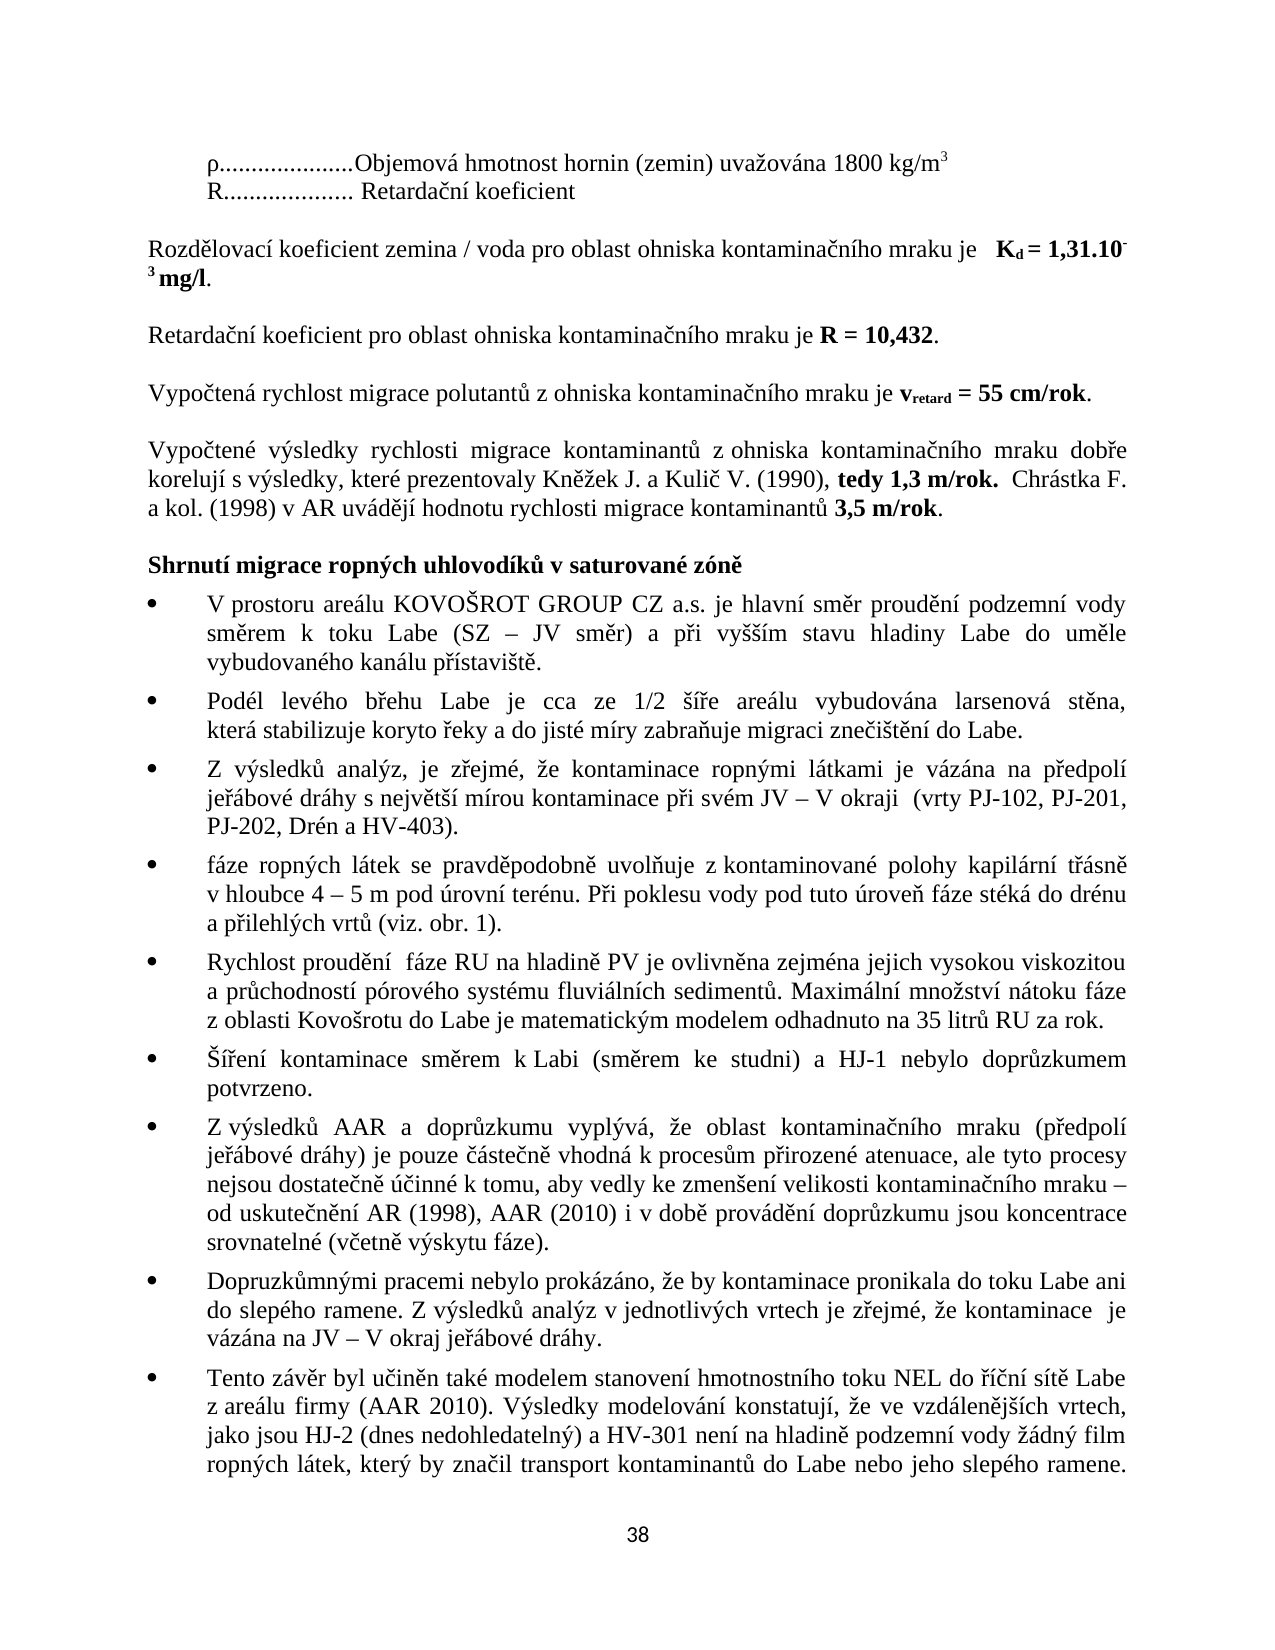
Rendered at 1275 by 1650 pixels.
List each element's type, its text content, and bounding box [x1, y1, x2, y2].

list Z výsledků analýz, je zřejmé, že kontaminace ropnými látkami je vázána na předpolí jeřábové dráhy s největší mírou kontaminace při svém JV – V okraji (vrty PJ-102, PJ-201, PJ-202, Drén a HV-403). [148, 754, 1127, 840]
text ρ Objemová hmotnost hornin (zemin) uvažována 1800 kg/m3 [148, 148, 1127, 176]
text Vypočtená rychlost migrace polutantů z ohniska kontaminačního mraku je vretard = 55 cm/rok. [148, 378, 1127, 406]
list Rychlost proudění fáze RU na hladině PV je ovlivněna zejména jejich vysokou viskozitou a průchodností pórového systému fluviálních sedimentů. Maximální množství nátoku fáze z oblasti Kovošrotu do Labe je matematickým modelem odhadnuto na RU za rok. [148, 947, 1127, 1033]
list Šíření kontaminace směrem k Labi (směrem ke studni) a HJ-1 nebylo doprůzkumem potvrzeno. [148, 1044, 1127, 1101]
list Dopruzkůmnými pracemi nebylo prokázáno, že by kontaminace pronikala do toku Labe ani do slepého ramene. Z výsledků analýz v jednotlivých vrtech je zřejmé, že kontaminace je vázána na JV – V okraj jeřábové dráhy. [148, 1266, 1127, 1352]
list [148, 1363, 1127, 1478]
list Podél levého břehu Labe je cca ze 1/2 šíře areálu vybudována larsenová stěna, která stabilizuje koryto řeky a do jisté míry zabraňuje migraci znečištění do Labe. [148, 686, 1127, 743]
text R Retardační koeficient [148, 176, 1127, 205]
list fáze ropných látek se pravděpodobně uvolňuje z kontaminované polohy kapilární třásně v hloubce 4 – pod úrovní terénu. Při poklesu vody pod tuto úroveň fáze stéká do drénu a přilehlých vrtů (viz. obr. 1). [148, 851, 1127, 937]
text Retardační koeficient pro oblast ohniska kontaminačního mraku je R = 10,432. [148, 320, 1127, 349]
text Shrnutí migrace ropných uhlovodíků v saturované zóně [148, 550, 1127, 579]
list Z výsledků AAR a doprůzkumu vyplývá, že oblast kontaminačního mraku (předpolí jeřábové dráhy) je pouze částečně vhodná k procesům přirozené atenuace, ale tyto procesy nejsou dostatečně účinné k tomu, aby vedly ke zmenšení velikosti kontaminačního mraku – od uskutečnění AR (1998), AAR (2010) i v době provádění doprůzkumu jsou koncentrace srovnatelné (včetně výskytu fáze). [148, 1112, 1127, 1256]
text Rozdělovací koeficient zemina / voda pro oblast ohniska kontaminačního mraku je Kd = 1,31.10-3 mg/l. [148, 234, 1127, 291]
text Vypočtené výsledky rychlosti migrace kontaminantů z ohniska kontaminačního mraku dobře korelují s výsledky, které prezentovaly Kněžek J. a Kulič V. (1990), tedy 1,3 m/rok. Chrástka F. a kol. (1998) v AR uvádějí hodnotu rychlosti migrace kontaminantů 3,5 m/rok. [148, 435, 1127, 521]
list V prostoru areálu KOVOŠROT GROUP CZ a.s. je hlavní směr proudění podzemní vody směrem k toku Labe (SZ – JV směr) a při vyšším stavu hladiny Labe do uměle vybudovaného kanálu přístaviště. [148, 589, 1127, 676]
